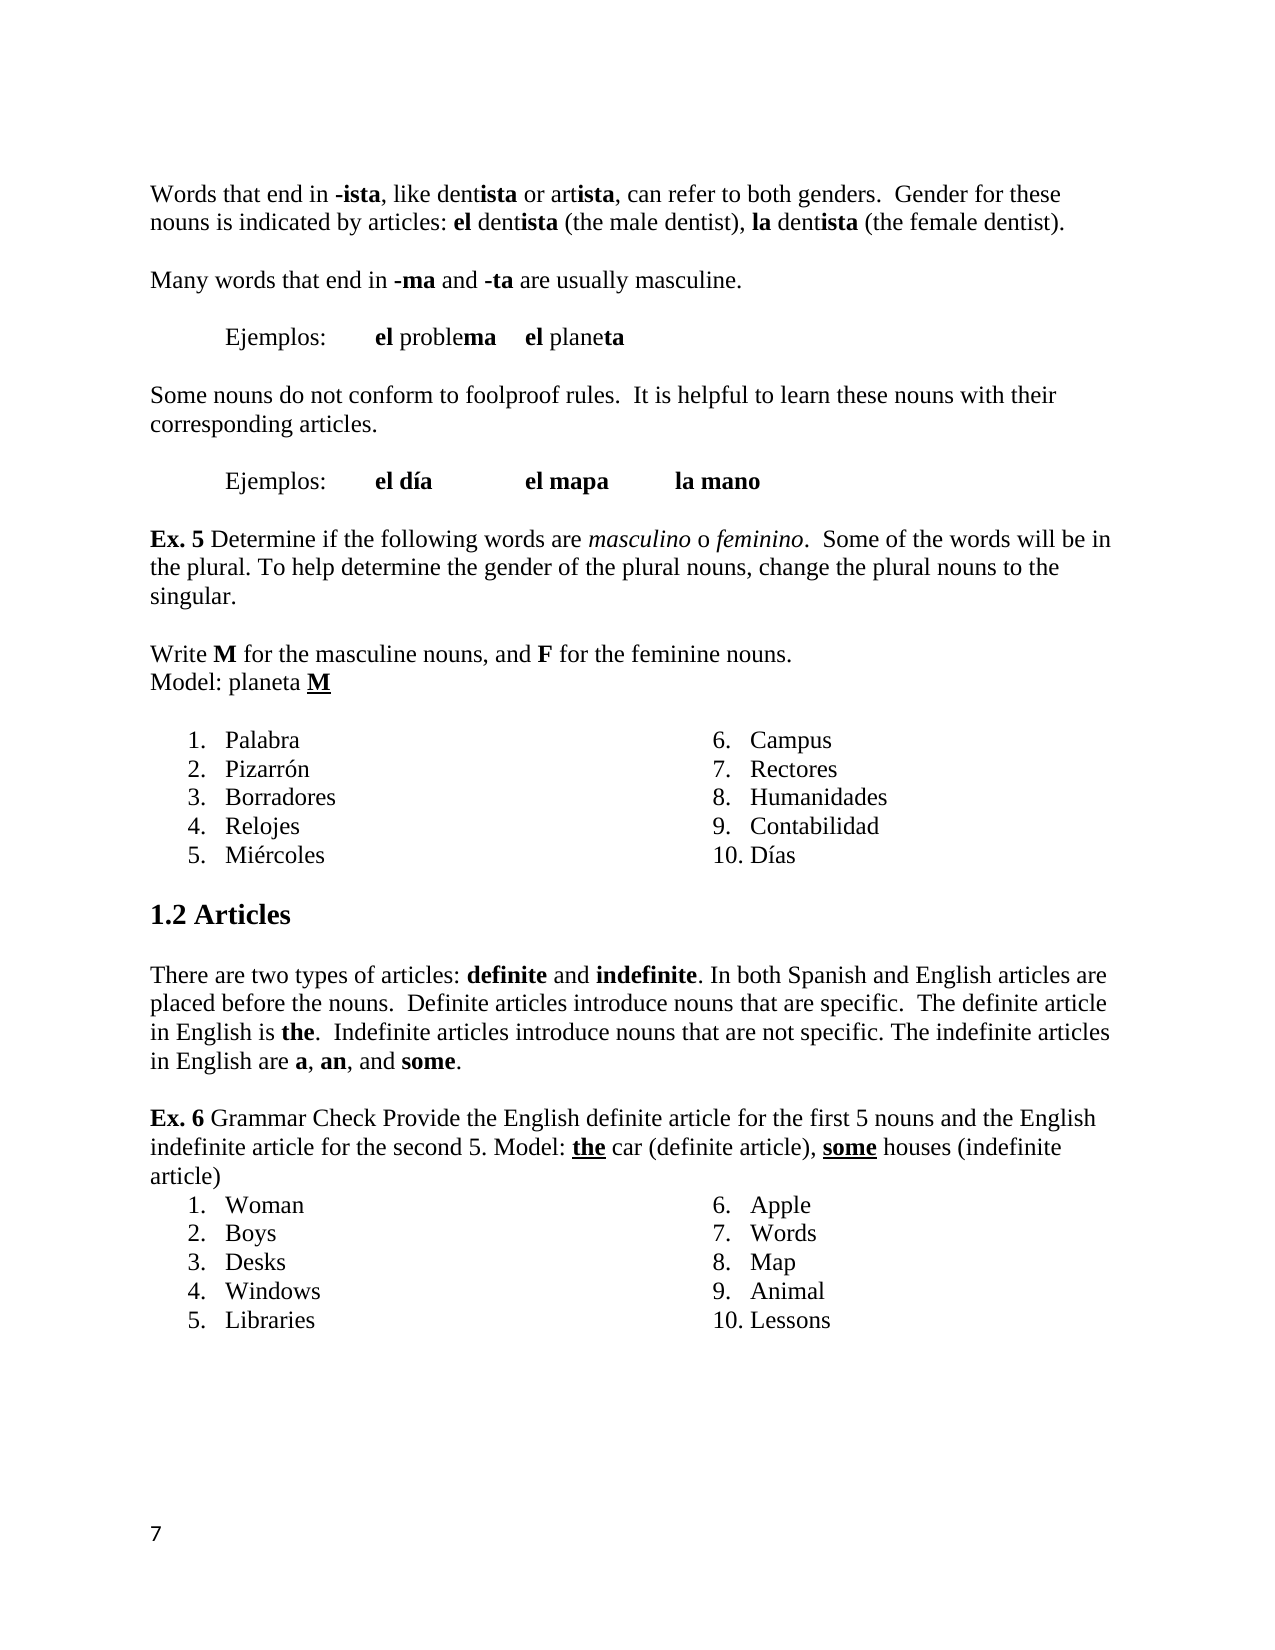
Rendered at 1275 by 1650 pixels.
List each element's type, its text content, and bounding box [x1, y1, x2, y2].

list Animal [712, 1276, 1125, 1305]
list Lessons [712, 1305, 1125, 1333]
text Some nouns do not conform to foolproof rules. It is helpful to learn these nouns with their corresponding articles. [150, 380, 1125, 437]
list Boys [187, 1218, 600, 1247]
text Words that end in -ista, like dentista or artista, can refer to both genders. Gender for these nouns is indicated by articles: el dentista (the male dentist), la dentista (the female dentist). [150, 179, 1125, 236]
list Windows [187, 1276, 600, 1305]
list Días [712, 840, 1125, 869]
text Model: planeta M [150, 667, 1125, 696]
list Campus [712, 725, 1125, 754]
text Write M for the masculine nouns, and F for the feminine nouns. [150, 639, 1125, 667]
text Ejemplos: el día el mapa la mano [150, 466, 1125, 495]
list Miércoles [187, 840, 600, 869]
list Palabra [187, 725, 600, 754]
list Borradores [187, 782, 600, 811]
list Libraries [187, 1305, 600, 1333]
text Ejemplos: el problema el planeta [225, 322, 1125, 351]
text 1.2 Articles [150, 897, 1125, 931]
list Apple [712, 1190, 1125, 1218]
list Rectores [712, 754, 1125, 782]
list Pizarrón [187, 754, 600, 782]
list Words [712, 1218, 1125, 1247]
text Ex. 5 Determine if the following words are masculino o feminino. Some of the words will be in the plural. To help determine the gender of the plural nouns, change the plural nouns to the singular. [150, 524, 1125, 610]
list Map [712, 1247, 1125, 1276]
text Many words that end in -ma and -ta are usually masculine. [150, 265, 1125, 294]
text There are two types of articles: definite and indefinite. In both Spanish and English articles are placed before the nouns. Definite articles introduce nouns that are specific. The definite article in English is the. Indefinite articles introduce nouns that are not specific. The indefinite articles in English are a, an, and some. [150, 960, 1125, 1075]
list Woman [187, 1190, 600, 1218]
text Ex. 6 Grammar Check Provide the English definite article for the first 5 nouns and the English indefinite article for the second 5. Model: the car (definite article), some houses (indefinite article) [150, 1103, 1125, 1190]
list Humanidades [712, 782, 1125, 811]
list Desks [187, 1247, 600, 1276]
list Relojes [187, 811, 600, 840]
list Contabilidad [712, 811, 1125, 840]
